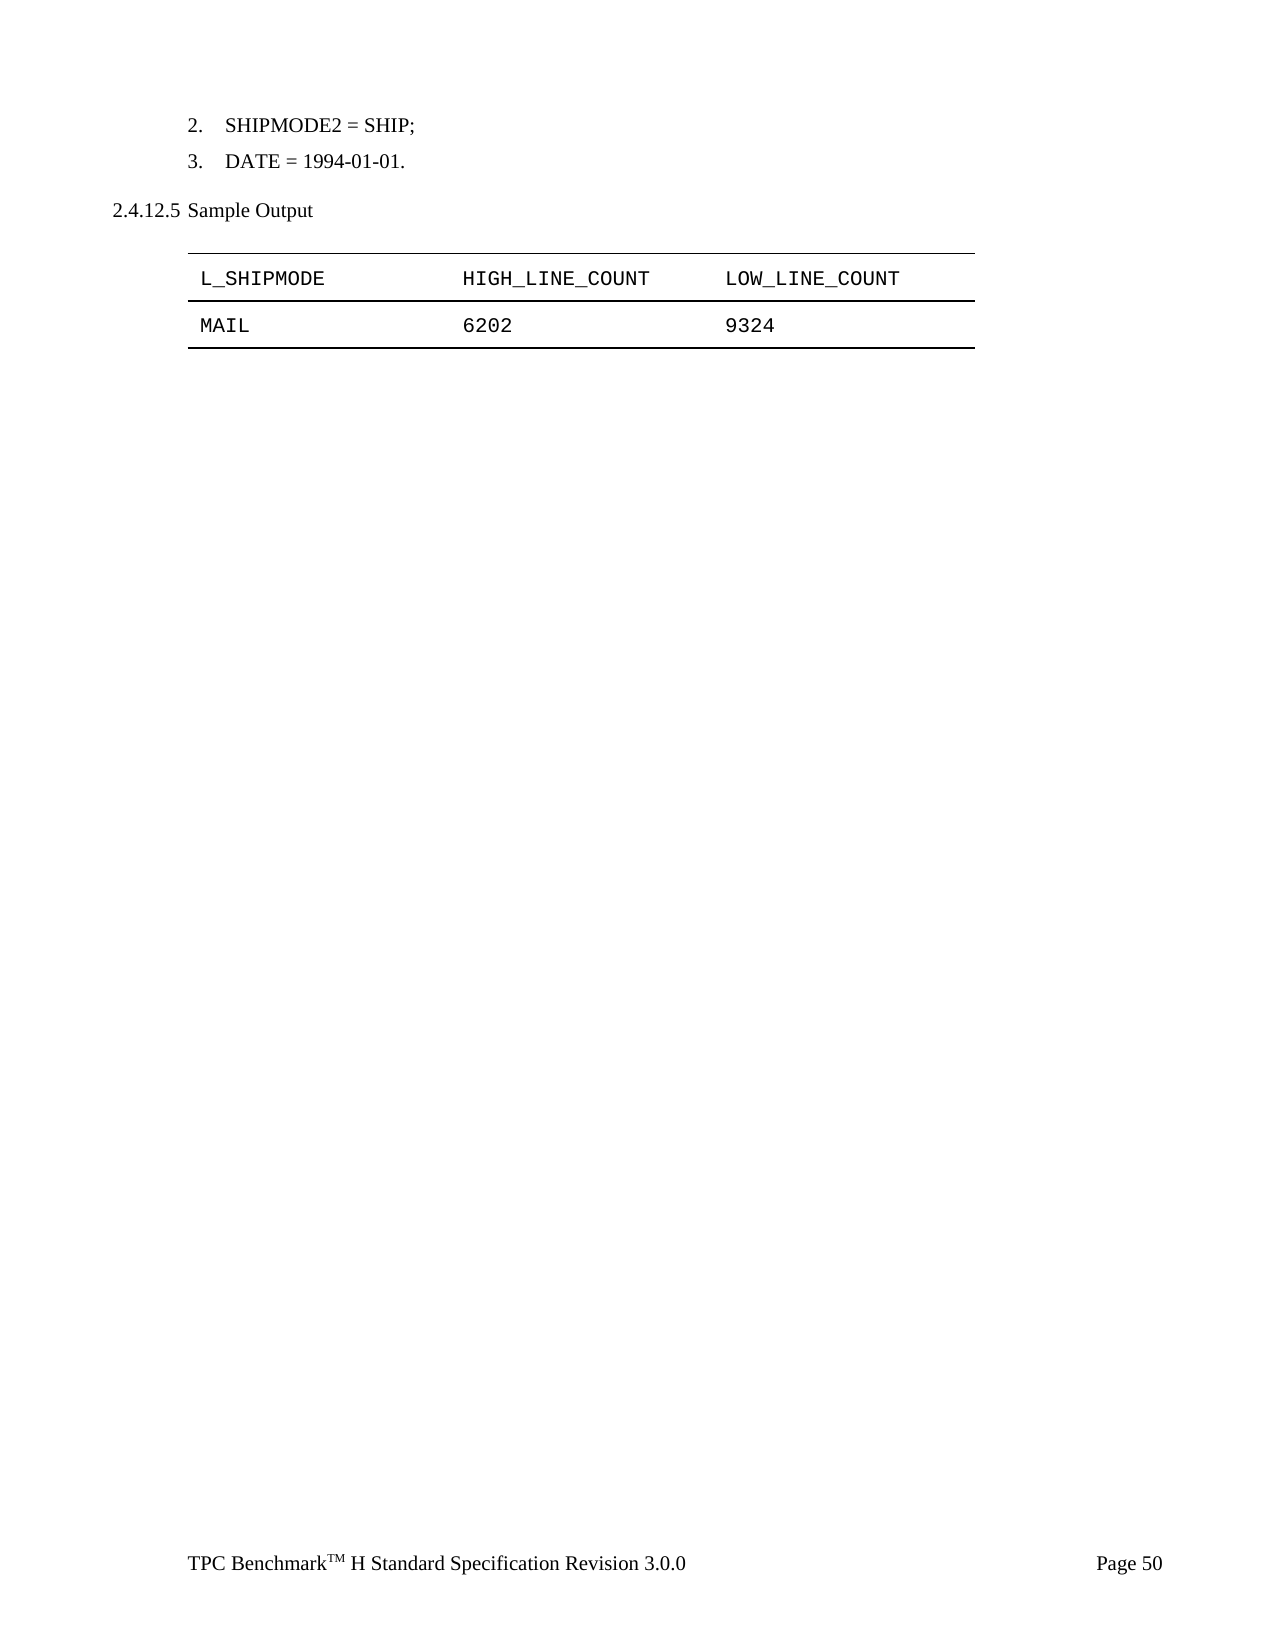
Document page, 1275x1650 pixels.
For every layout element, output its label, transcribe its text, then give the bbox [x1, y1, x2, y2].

text DATE = 1994-01-01. [187, 149, 1162, 173]
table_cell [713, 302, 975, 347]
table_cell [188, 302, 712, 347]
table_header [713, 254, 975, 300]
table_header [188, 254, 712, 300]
text SHIPMODE2 = SHIP; [187, 112, 1162, 137]
subtitle Sample Output [112, 198, 1162, 222]
